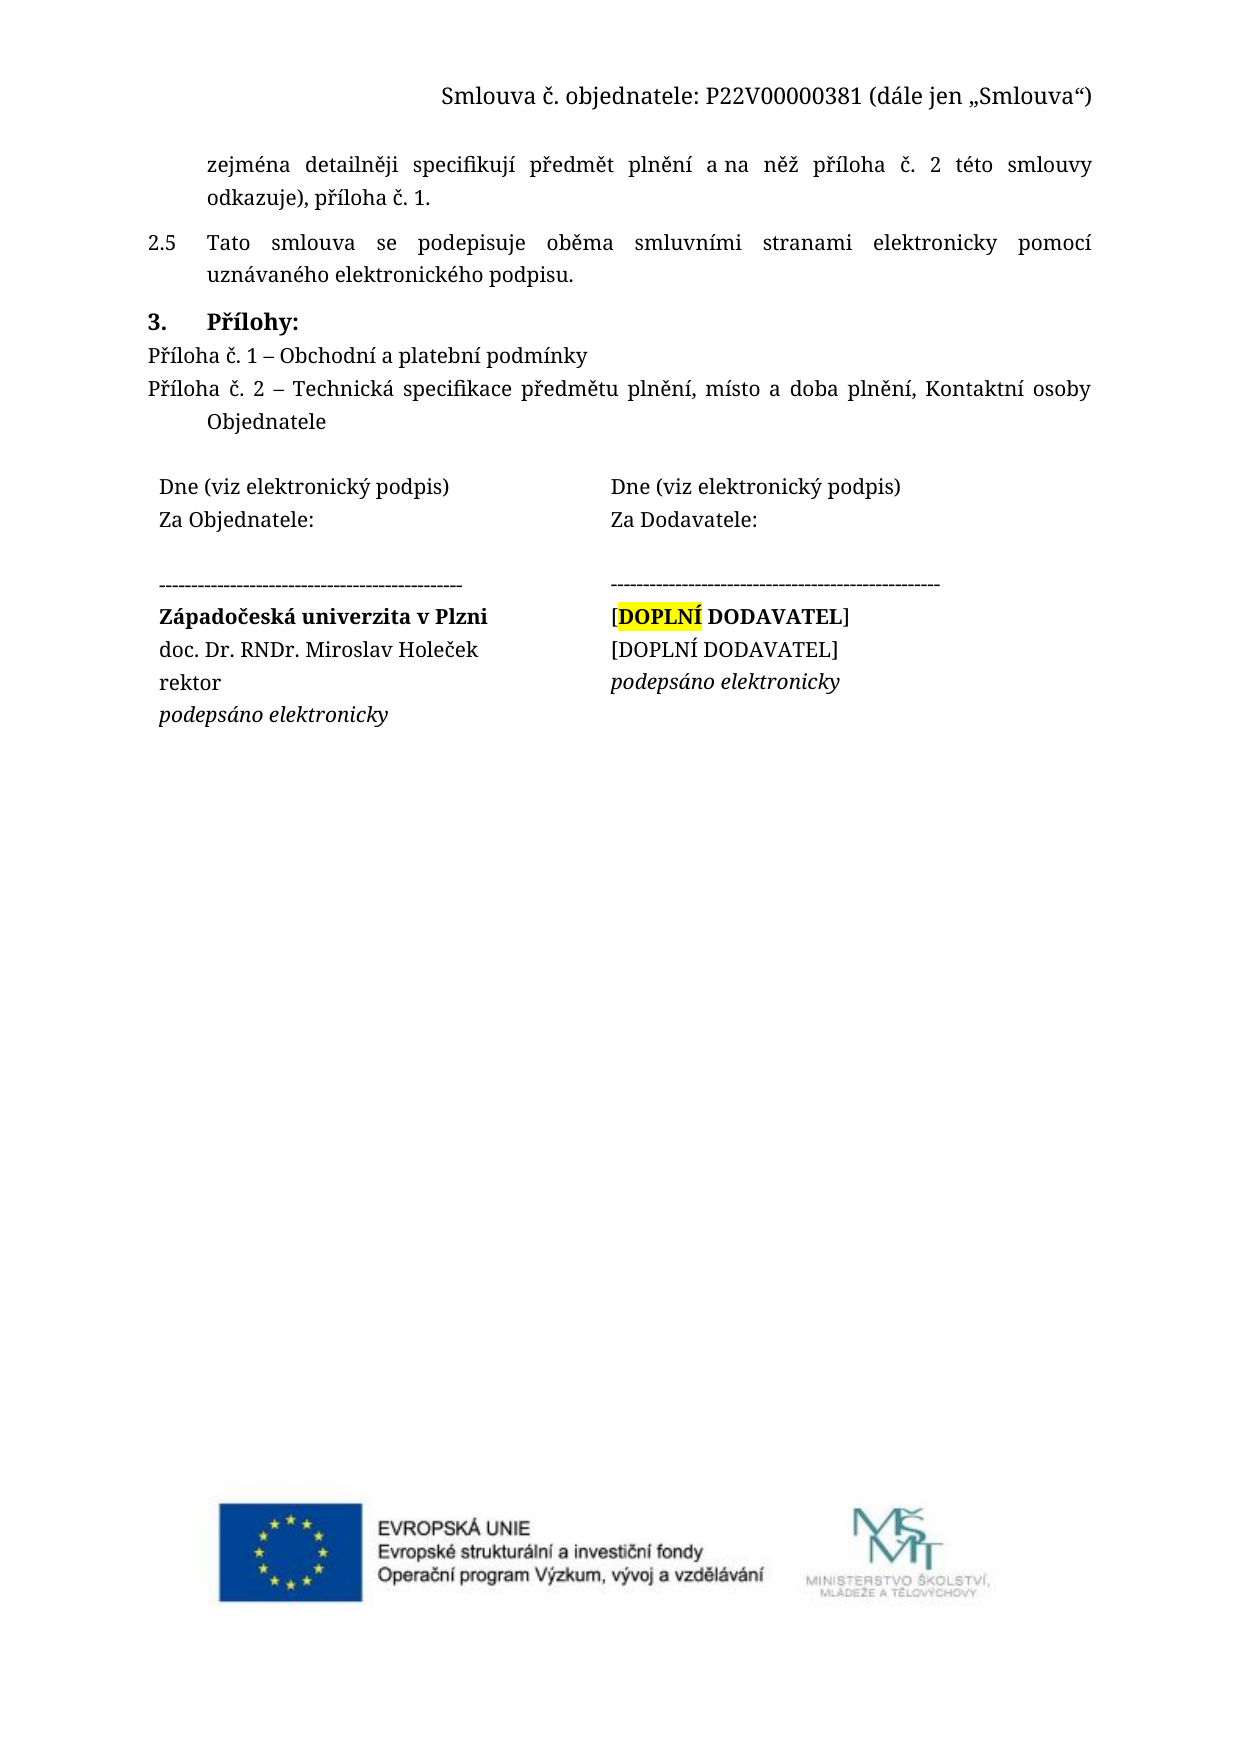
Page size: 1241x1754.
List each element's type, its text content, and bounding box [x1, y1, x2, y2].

picture [147, 1456, 1068, 1638]
text Příloha č. 2 – Technická specifikace předmětu plnění, místo a doba plnění, Kontaktní osoby Objednatele [148, 374, 1093, 435]
list Přílohy: [148, 306, 1093, 337]
list Tato smlouva se podepisuje oběma smluvními stranami elektronicky pomocí uznávaného elektronického podpisu. [148, 228, 1093, 289]
text Příloha č. 1 – Obchodní a platební podmínky [148, 342, 1093, 370]
table_header Dne (viz elektronický podpis) Za Objednatele: ----------------------------------------------- Západočeská univerzita v Plzni doc. Dr. RNDr. Miroslav Holeček rektor podepsáno elektronicky [148, 472, 599, 733]
table_header Dne (viz elektronický podpis) Za Dodavatele: --------------------------------------------------- [DOPLNÍ DODAVATEL] [DOPLNÍ DODAVATEL] podepsáno elektronicky [599, 472, 1051, 733]
